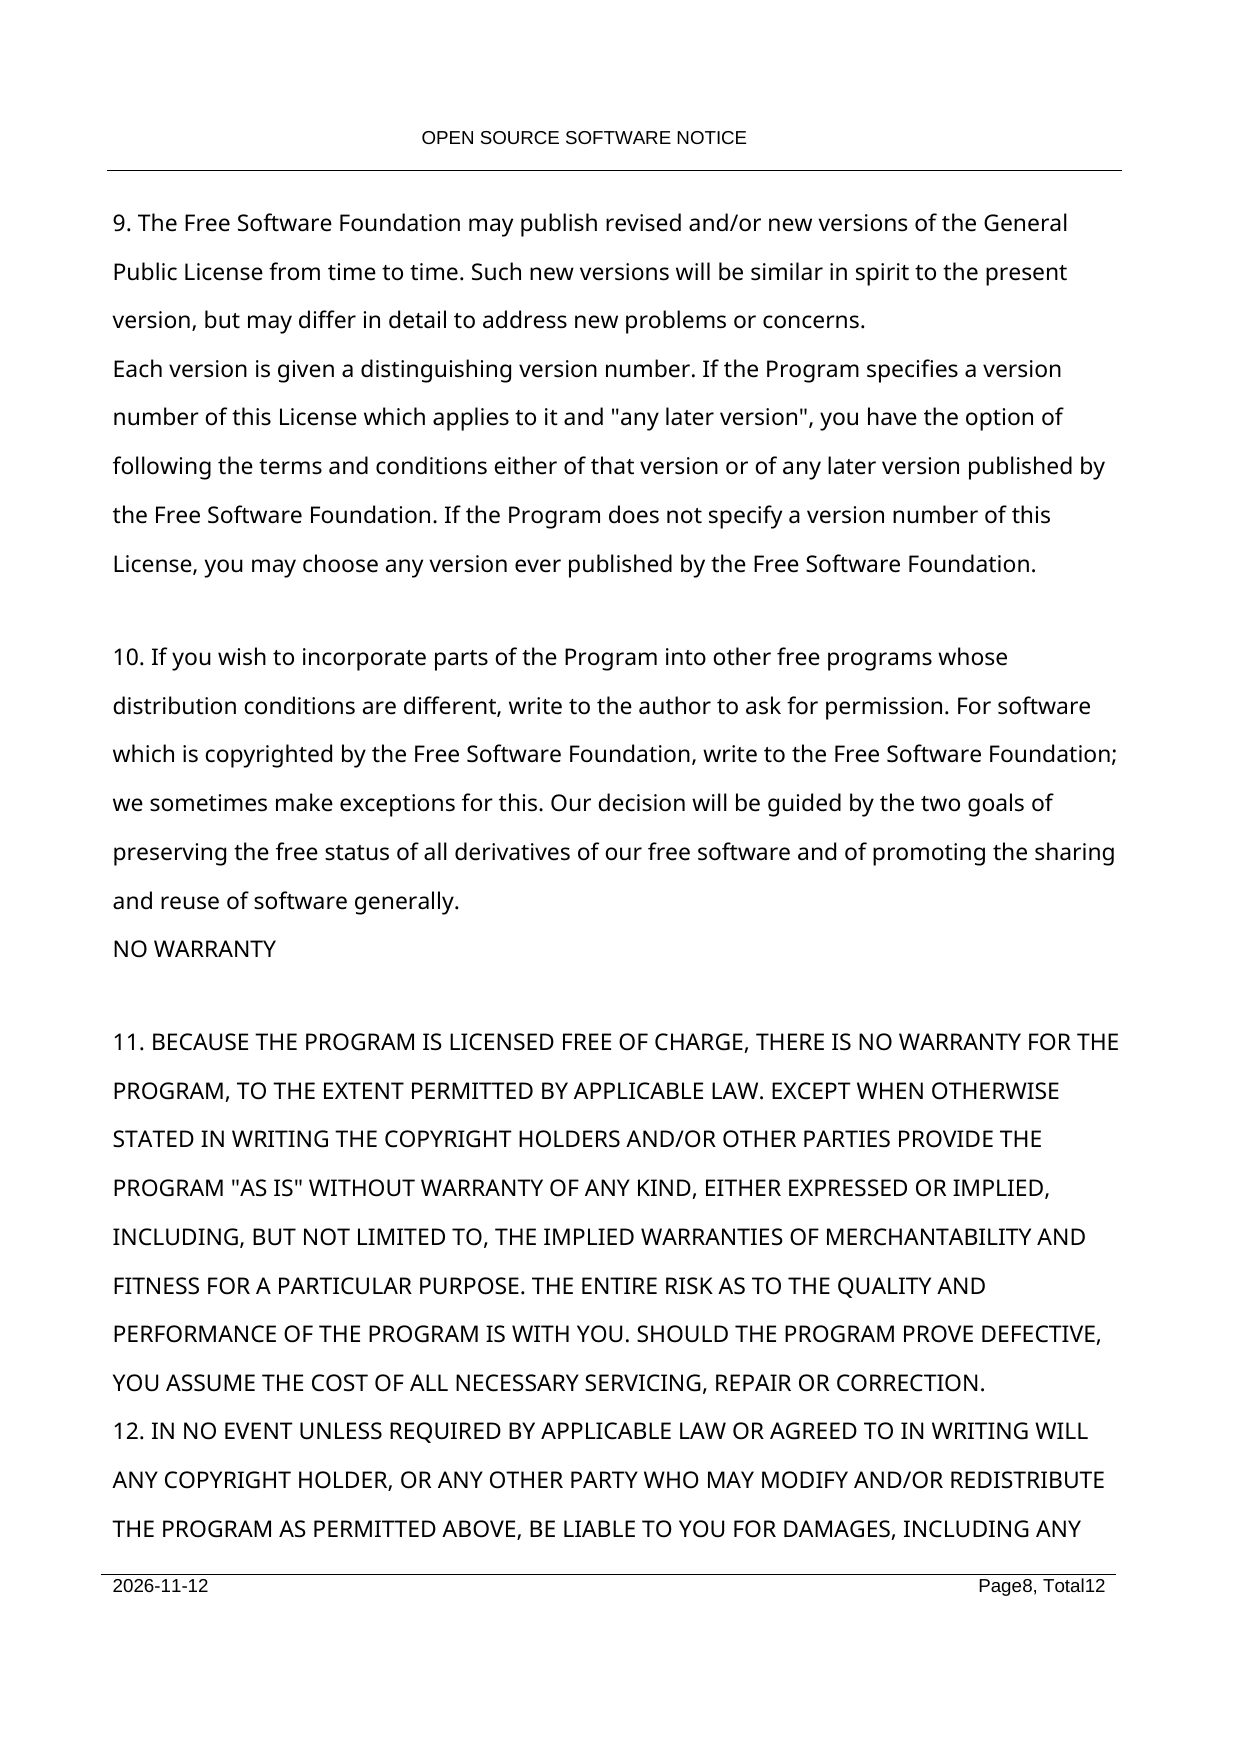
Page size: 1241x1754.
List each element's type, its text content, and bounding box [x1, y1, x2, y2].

text Each version is given a distinguishing version number. If the Program specifies a version number of this License which applies to it and "any later version", you have the option of following the terms and conditions either of that version or of any later version published by the Free Software Foundation. If the Program does not specify a version number of this License, you may choose any version ever published by the Free Software Foundation. [112, 352, 1128, 579]
text 11. BECAUSE THE PROGRAM IS LICENSED FREE OF CHARGE, THERE IS NO WARRANTY FOR THE PROGRAM, TO THE EXTENT PERMITTED BY APPLICABLE LAW. EXCEPT WHEN OTHERWISE STATED IN WRITING THE COPYRIGHT HOLDERS AND/OR OTHER PARTIES PROVIDE THE PROGRAM "AS IS" WITHOUT WARRANTY OF ANY KIND, EITHER EXPRESSED OR IMPLIED, INCLUDING, BUT NOT LIMITED TO, THE IMPLIED WARRANTIES OF MERCHANTABILITY AND FITNESS FOR A PARTICULAR PURPOSE. THE ENTIRE RISK AS TO THE QUALITY AND PERFORMANCE OF THE PROGRAM IS WITH YOU. SHOULD THE PROGRAM PROVE DEFECTIVE, YOU ASSUME THE COST OF ALL NECESSARY SERVICING, REPAIR OR CORRECTION. [112, 1025, 1128, 1399]
text NO WARRANTY [112, 932, 1128, 964]
text 10. If you wish to incorporate parts of the Program into other free programs whose distribution conditions are different, write to the author to ask for permission. For software which is copyrighted by the Free Software Foundation, write to the Free Software Foundation; we sometimes make exceptions for this. Our decision will be guided by the two goals of preserving the free status of all derivatives of our free software and of promoting the sharing and reuse of software generally. [112, 640, 1128, 916]
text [112, 1415, 1128, 1545]
text 9. The Free Software Foundation may publish revised and/or new versions of the General Public License from time to time. Such new versions will be similar in spirit to the present version, but may differ in detail to address new problems or concerns. [112, 206, 1128, 336]
